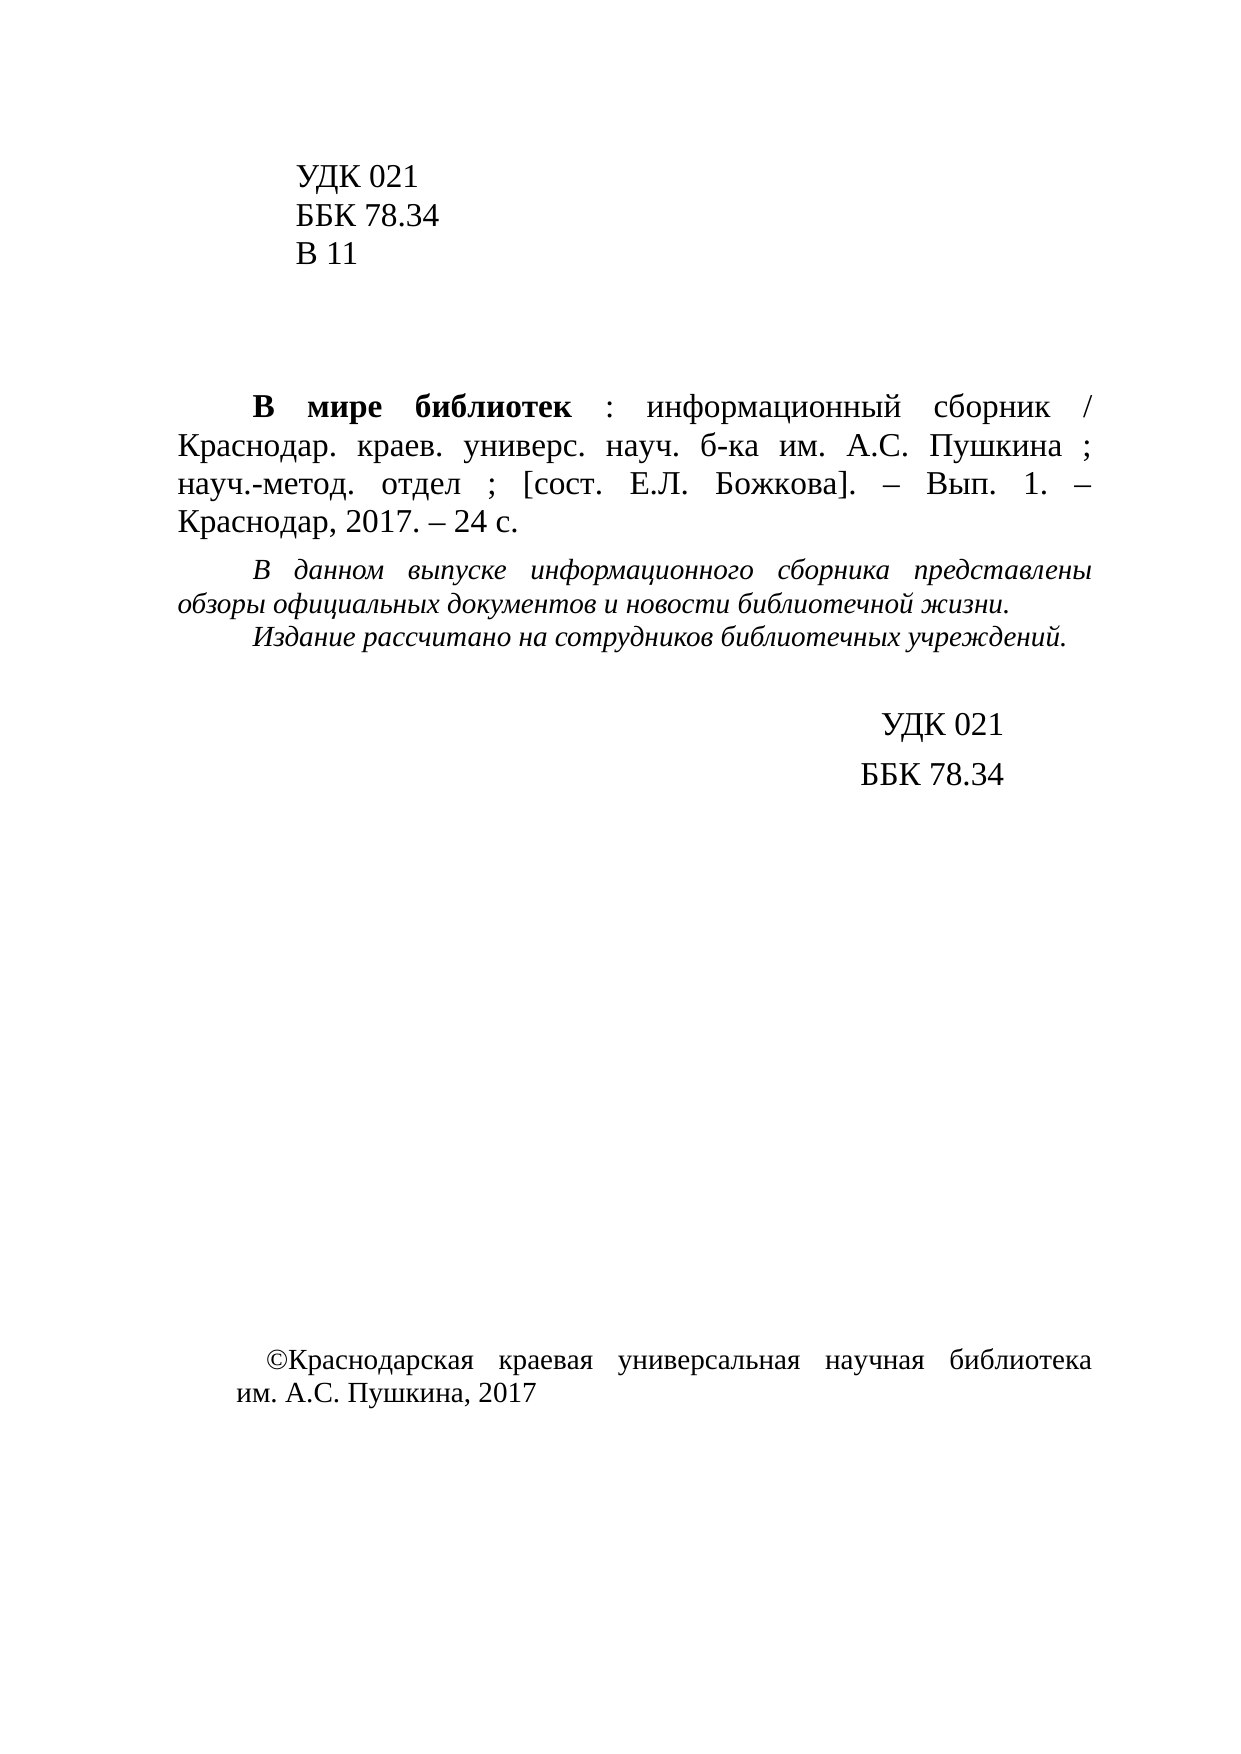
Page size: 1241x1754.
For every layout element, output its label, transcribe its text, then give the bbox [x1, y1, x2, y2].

text В мире библиотек : информационный сборник / Краснодар. краев. универс. науч. б-ка им. А.С. Пушкина ; науч.-метод. отдел ; [сост. Е.Л. Божкова]. – Вып. 1. – Краснодар, 2017. – 24 с. [177, 386, 1092, 540]
text ©Краснодарская краевая универсальная научная библиотека им. А.С. Пушкина, 2017 [236, 1342, 1092, 1409]
text ББК 78.34 [295, 195, 1092, 233]
text В 11 [295, 233, 1092, 271]
text УДК 021 [207, 704, 1004, 742]
text ББК 78.34 [207, 754, 1004, 793]
text В данном выпуске информационного сборника представлены обзоры официальных документов и новости библиотечной жизни. [177, 552, 1092, 619]
text Издание рассчитано на сотрудников библиотечных учреждений. [177, 619, 1092, 653]
text УДК 021 [295, 156, 1092, 195]
